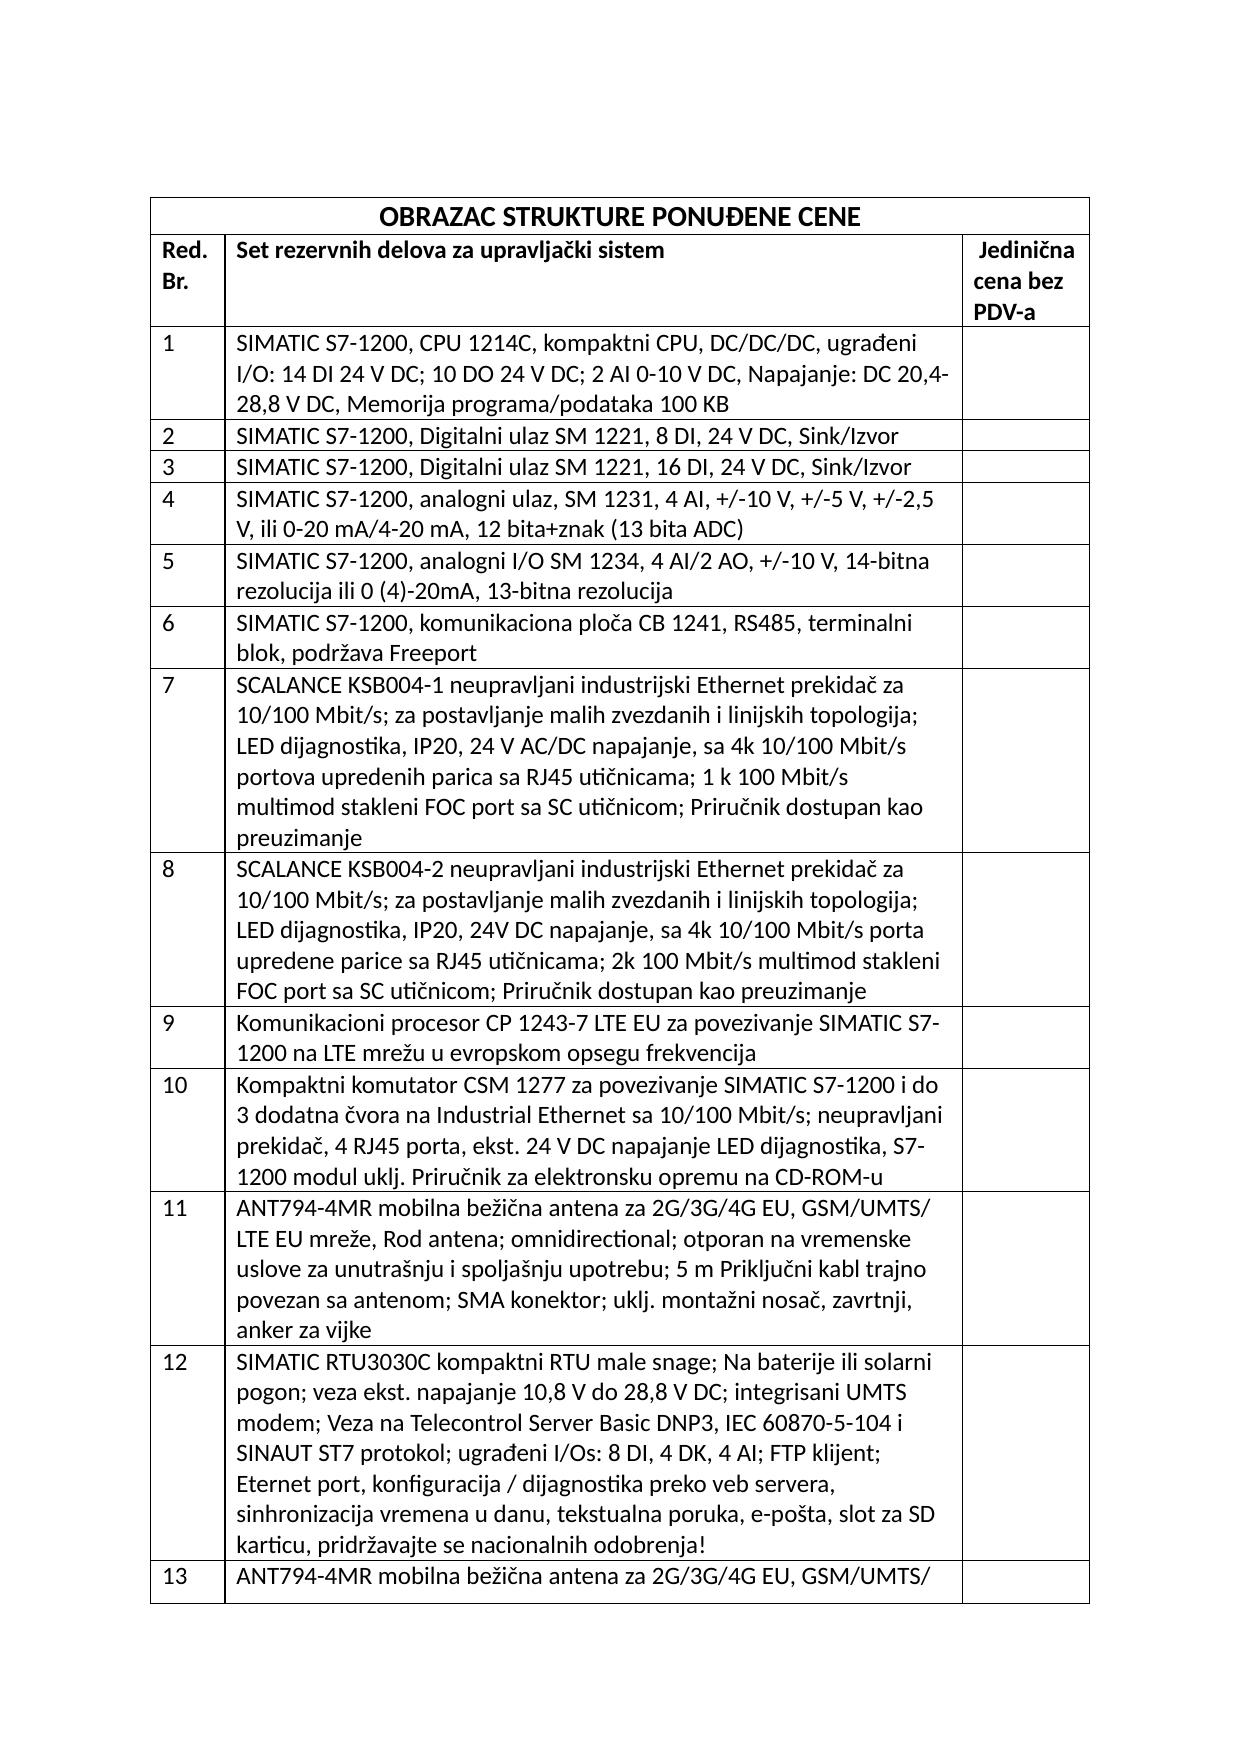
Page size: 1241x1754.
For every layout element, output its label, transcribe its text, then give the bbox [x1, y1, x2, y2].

table_cell 11 [151, 1192, 224, 1345]
table_cell [963, 420, 1089, 450]
table_cell 3 [151, 451, 224, 482]
table_cell 13 [151, 1561, 224, 1603]
table_cell SIMATIC S7-1200, Digitalni ulaz SM 1221, 16 DI, 24 V DC, Sink/Izvor [226, 451, 962, 482]
table_cell SIMATIC RTU3030C kompaktni RTU male snage; Na baterije ili solarni pogon; veza ekst. napajanje 10,8 V do 28,8 V DC; integrisani UMTS modem; Veza na Telecontrol Server Basic DNP3, IEC 60870-5-104 i SINAUT ST7 protokol; ugrađeni I/Os: 8 DI, 4 DK, 4 AI; FTP klijent; Eternet port, konfiguracija / dijagnostika preko veb servera, sinhronizacija vremena u danu, tekstualna poruka, e-pošta, slot za SD karticu, pridržavajte se nacionalnih odobrenja! [226, 1346, 962, 1559]
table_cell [226, 1561, 962, 1603]
table_cell SIMATIC S7-1200, Digitalni ulaz SM 1221, 8 DI, 24 V DC, Sink/Izvor [226, 420, 962, 450]
table_cell SIMATIC S7-1200, komunikaciona ploča CB 1241, RS485, terminalni blok, podržava Freeport [226, 607, 962, 668]
table_cell [963, 483, 1089, 544]
table_cell [963, 1069, 1089, 1191]
table_cell SCALANCE KSB004-1 neupravljani industrijski Ethernet prekidač za 10/100 Mbit/s; za postavljanje malih zvezdanih i linijskih topologija; LED dijagnostika, IP20, 24 V AC/DC napajanje, sa 4k 10/100 Mbit/s portova upredenih parica sa RJ45 utičnicama; 1 k 100 Mbit/s multimod stakleni FOC port sa SC utičnicom; Priručnik dostupan kao preuzimanje [226, 669, 962, 852]
table_cell 5 [151, 545, 224, 606]
table_cell Kompaktni komutator CSM 1277 za povezivanje SIMATIC S7-1200 i do 3 dodatna čvora na Industrial Ethernet sa 10/100 Mbit/s; neupravljani prekidač, 4 RJ45 porta, ekst. 24 V DC napajanje LED dijagnostika, S7-1200 modul uklj. Priručnik za elektronsku opremu na CD-ROM-u [226, 1069, 962, 1191]
table_cell 9 [151, 1007, 224, 1068]
table_cell [963, 1192, 1089, 1345]
table_cell [963, 327, 1089, 419]
table_cell [963, 545, 1089, 606]
table_cell SIMATIC S7-1200, analogni ulaz, SM 1231, 4 AI, +/-10 V, +/-5 V, +/-2,5 V, ili 0-20 mA/4-20 mA, 12 bita+znak (13 bita ADC) [226, 483, 962, 544]
table_cell [963, 1561, 1089, 1603]
table_cell Set rezervnih delova za upravljački sistem [226, 235, 962, 326]
table_cell 7 [151, 669, 224, 852]
table_cell 4 [151, 483, 224, 544]
table_cell Red. Br. [151, 235, 224, 326]
table_cell SCALANCE KSB004-2 neupravljani industrijski Ethernet prekidač za 10/100 Mbit/s; za postavljanje malih zvezdanih i linijskih topologija; LED dijagnostika, IP20, 24V DC napajanje, sa 4k 10/100 Mbit/s porta upredene parice sa RJ45 utičnicama; 2k 100 Mbit/s multimod stakleni FOC port sa SC utičnicom; Priručnik dostupan kao preuzimanje [226, 853, 962, 1006]
table_header OBRAZAC STRUKTURE PONUĐENE CENE [151, 198, 1089, 233]
table_cell 8 [151, 853, 224, 1006]
table_cell [963, 1346, 1089, 1559]
table_cell [963, 669, 1089, 852]
table_cell 12 [151, 1346, 224, 1559]
table_cell SIMATIC S7-1200, CPU 1214C, kompaktni CPU, DC/DC/DC, ugrađeni I/O: 14 DI 24 V DC; 10 DO 24 V DC; 2 AI 0-10 V DC, Napajanje: DC 20,4-28,8 V DC, Memorija programa/podataka 100 KB [226, 327, 962, 419]
table_cell SIMATIC S7-1200, analogni I/O SM 1234, 4 AI/2 AO, +/-10 V, 14-bitna rezolucija ili 0 (4)-20mA, 13-bitna rezolucija [226, 545, 962, 606]
table_cell 10 [151, 1069, 224, 1191]
table_cell 1 [151, 327, 224, 419]
table_cell Komunikacioni procesor CP 1243-7 LTE EU za povezivanje SIMATIC S7-1200 na LTE mrežu u evropskom opsegu frekvencija [226, 1007, 962, 1068]
table_cell [963, 1007, 1089, 1068]
table_cell [963, 607, 1089, 668]
table_cell [963, 853, 1089, 1006]
table_cell 6 [151, 607, 224, 668]
table_cell [963, 451, 1089, 482]
table_cell 2 [151, 420, 224, 450]
table_cell Jedinična cena bez PDV-a [963, 235, 1089, 326]
